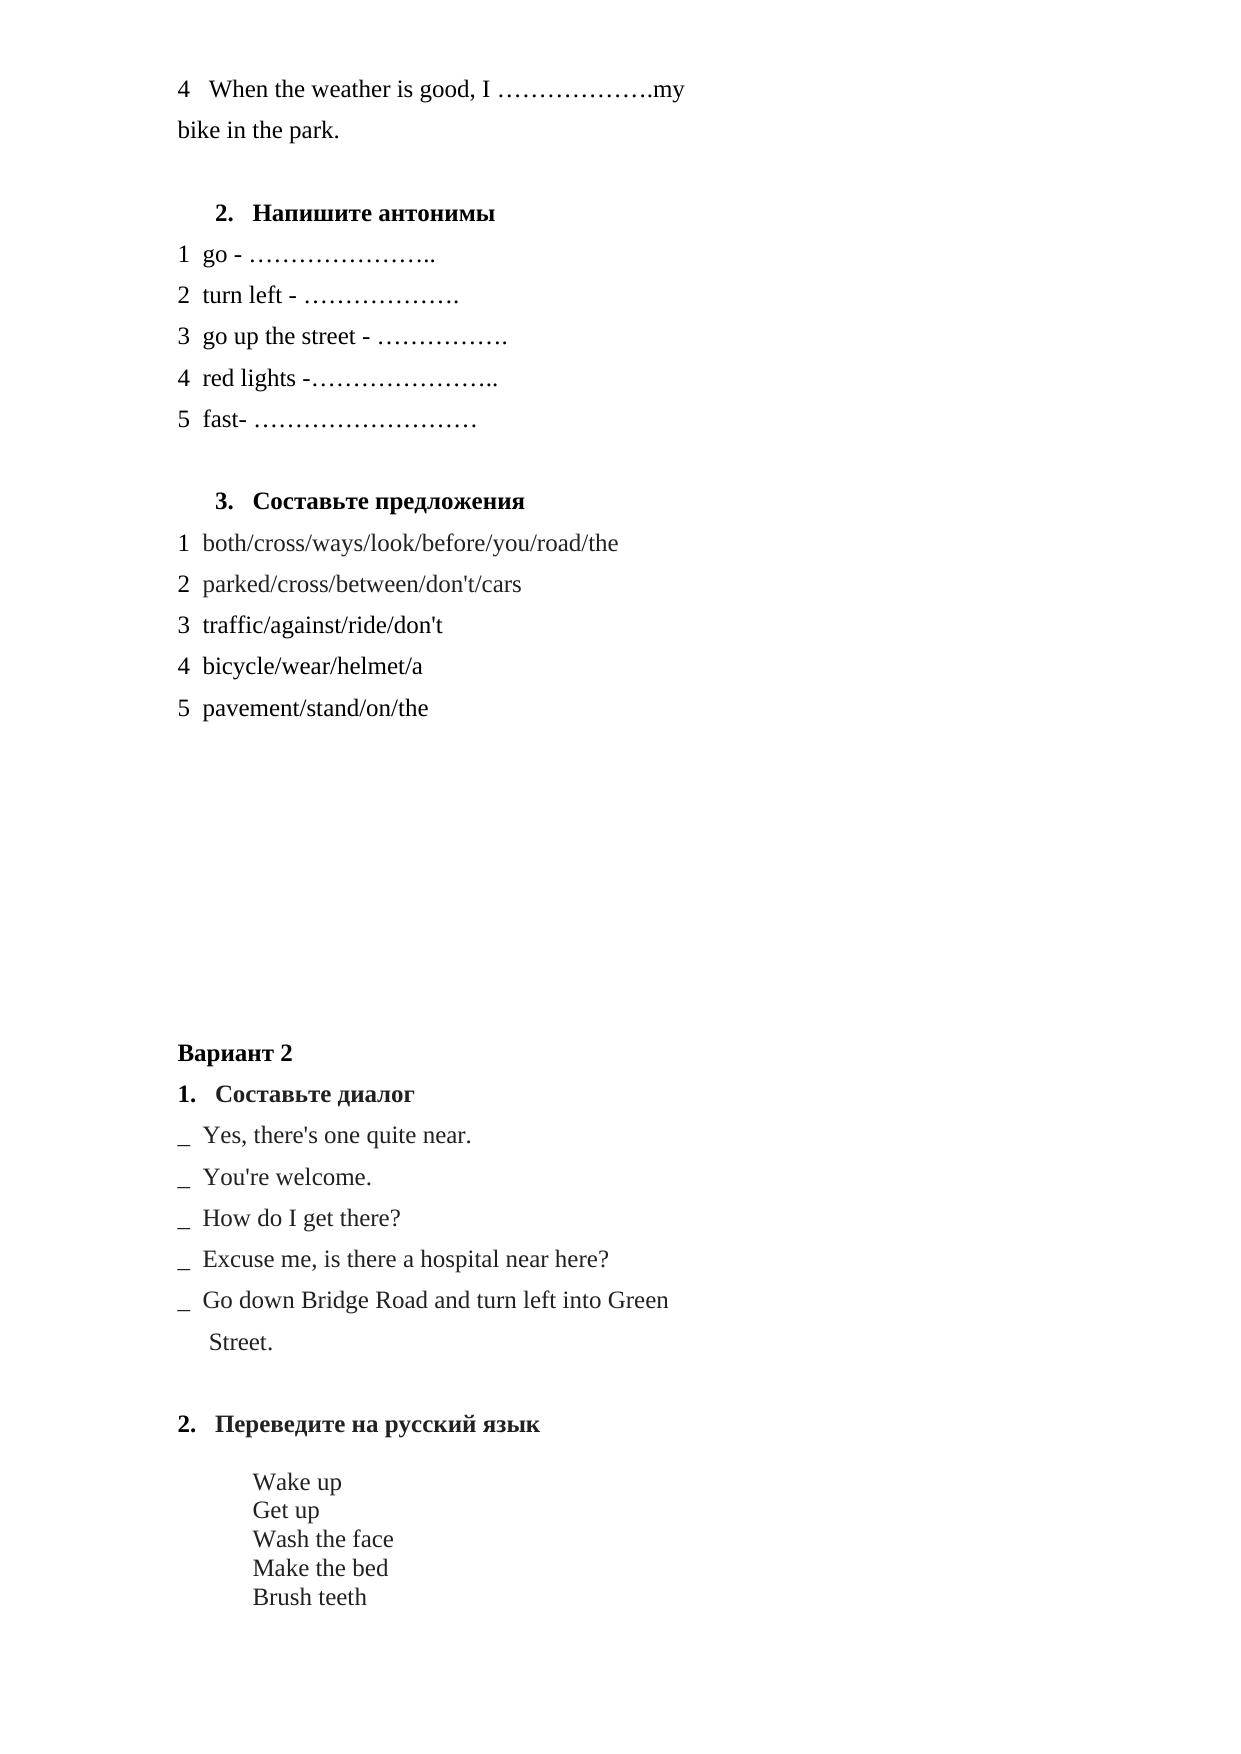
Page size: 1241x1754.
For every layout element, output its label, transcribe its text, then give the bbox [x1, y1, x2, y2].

text 3 traffic/against/ride/don't [177, 610, 1152, 639]
text 2 parked/cross/between/don't/cars [177, 569, 1152, 598]
list Составьте диалог [177, 1079, 1152, 1108]
text 3 go up the street - ……………. [177, 321, 1152, 350]
text _ Excuse me, is there a hospital near here? [177, 1244, 1152, 1273]
text _ How do I get there? [177, 1203, 1152, 1232]
list Make the bed [252, 1553, 1152, 1582]
text 5 pavement/stand/on/the [177, 693, 1152, 721]
text 5 fast- ……………………… [177, 404, 1152, 433]
list Get up [252, 1495, 1152, 1524]
text 1 both/cross/ways/look/before/you/road/the [177, 528, 1152, 556]
text Street. [177, 1327, 1152, 1355]
text bike in the park. [177, 115, 1152, 144]
text _ You're welcome. [177, 1162, 1152, 1190]
text 1 go - ………………….. [177, 239, 1152, 268]
list Переведите на русский язык [177, 1409, 1152, 1438]
text _ Yes, there's one quite near. [177, 1120, 1152, 1149]
text 4 bicycle/wear/helmet/a [177, 651, 1152, 680]
text Вариант 2 [177, 1038, 1152, 1067]
list Brush teeth [252, 1582, 1152, 1610]
text 4 red lights -………………….. [177, 363, 1152, 391]
text 2 turn left - ………………. [177, 280, 1152, 309]
list Напишите антонимы [215, 198, 1152, 226]
list Составьте предложения [215, 486, 1152, 515]
text _ Go down Bridge Road and turn left into Green [177, 1285, 1152, 1314]
list Wake up [252, 1467, 1152, 1495]
list Wash the face [252, 1524, 1152, 1553]
text 4 When the weather is good, I ……………….my [177, 74, 1152, 103]
